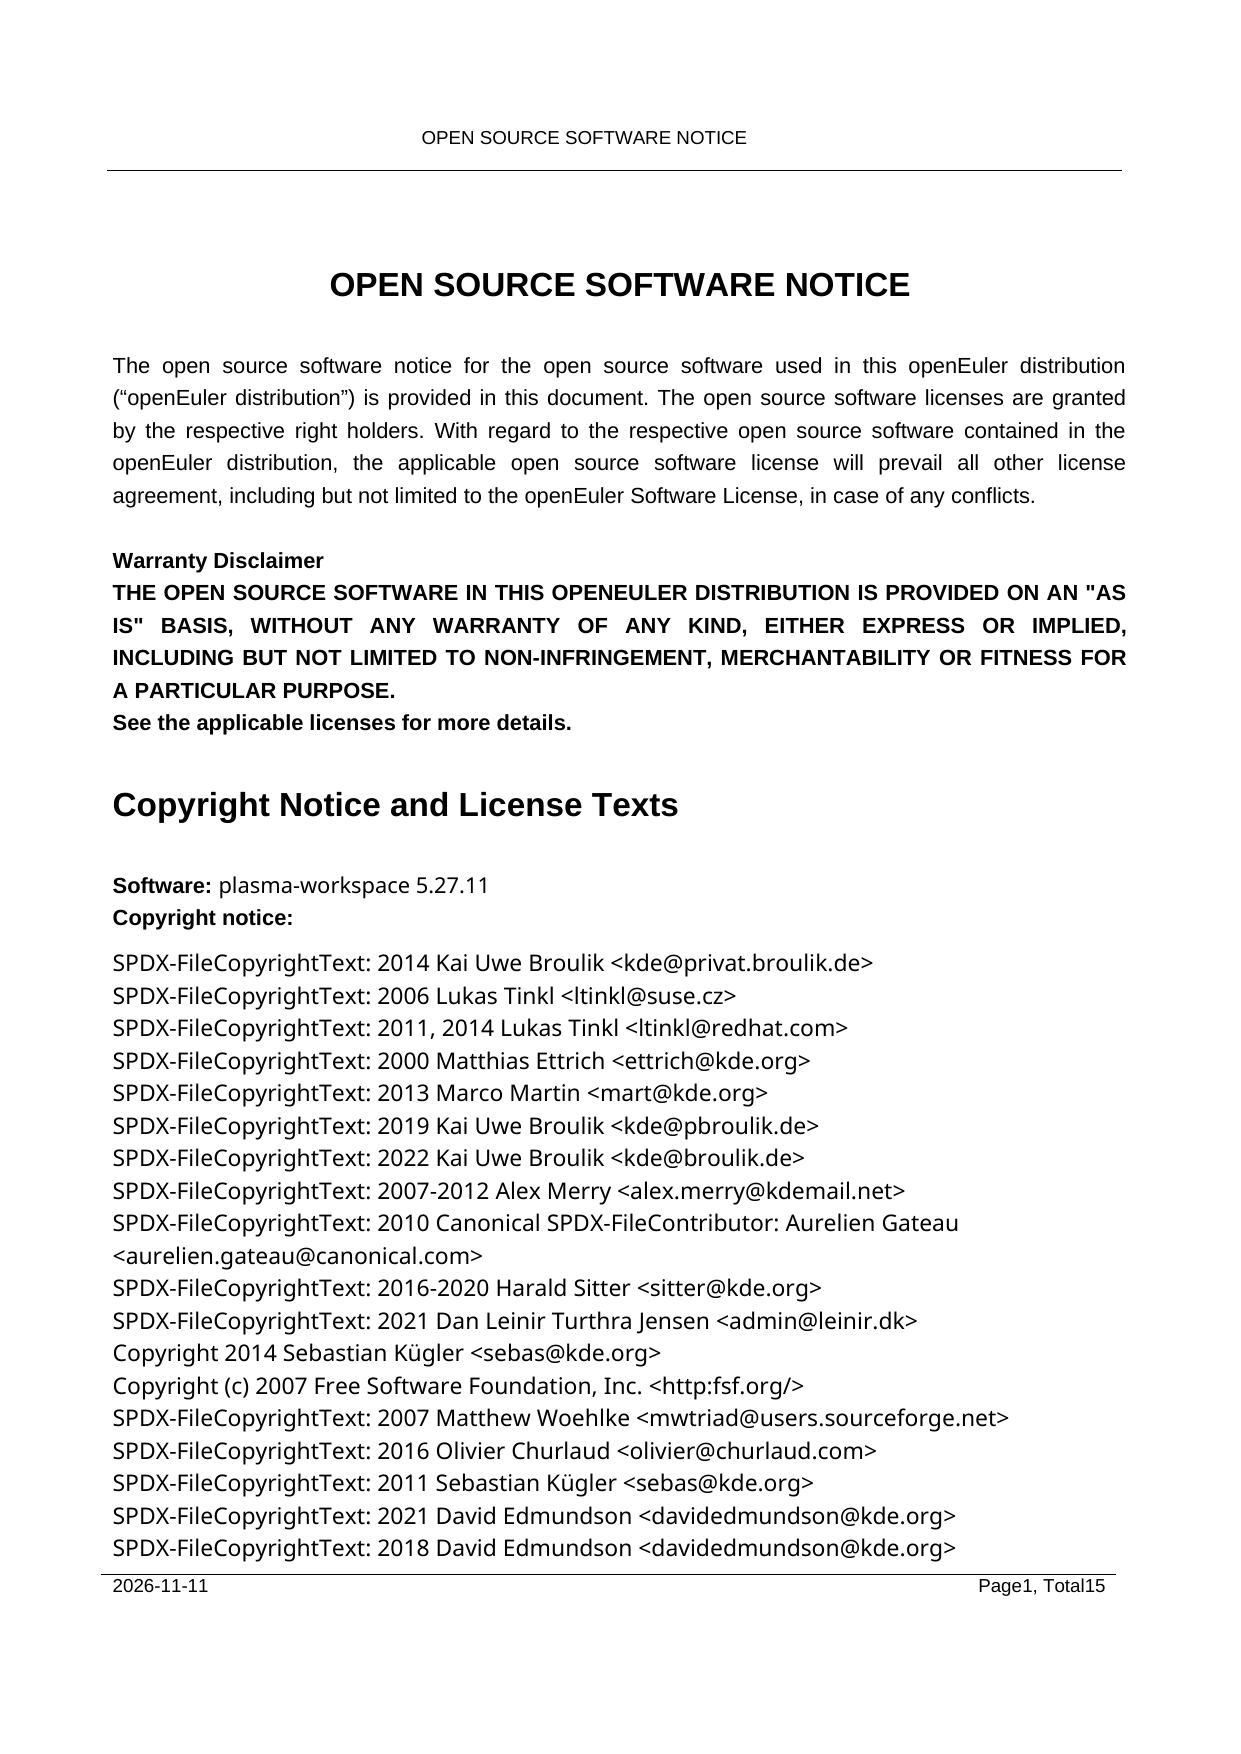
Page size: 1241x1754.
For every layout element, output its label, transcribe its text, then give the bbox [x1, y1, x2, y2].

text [112, 947, 1128, 1564]
text THE OPEN SOURCE SOFTWARE IN THIS OPENEULER DISTRIBUTION IS PROVIDED ON AN "AS IS" BASIS, WITHOUT ANY WARRANTY OF ANY KIND, EITHER EXPRESS OR IMPLIED, INCLUDING BUT NOT LIMITED TO NON-INFRINGEMENT, MERCHANTABILITY OR FITNESS FOR A PARTICULAR PURPOSE. See the applicable licenses for more details. [112, 576, 1128, 739]
title Software: plasma-workspace 5.27.11 [112, 869, 1128, 901]
text The open source software notice for the open source software used in this openEuler distribution (“openEuler distribution”) is provided in this document. The open source software licenses are granted by the respective right holders. With regard to the respective open source software contained in the openEuler distribution, the applicable open source software license will prevail all other license agreement, including but not limited to the openEuler Software License, in case of any conflicts. [112, 349, 1128, 511]
text OPEN SOURCE SOFTWARE NOTICE [112, 251, 1128, 316]
text Copyright notice: [112, 901, 1128, 934]
text Warranty Disclaimer [112, 544, 1128, 576]
text Copyright Notice and License Texts [112, 771, 1128, 836]
